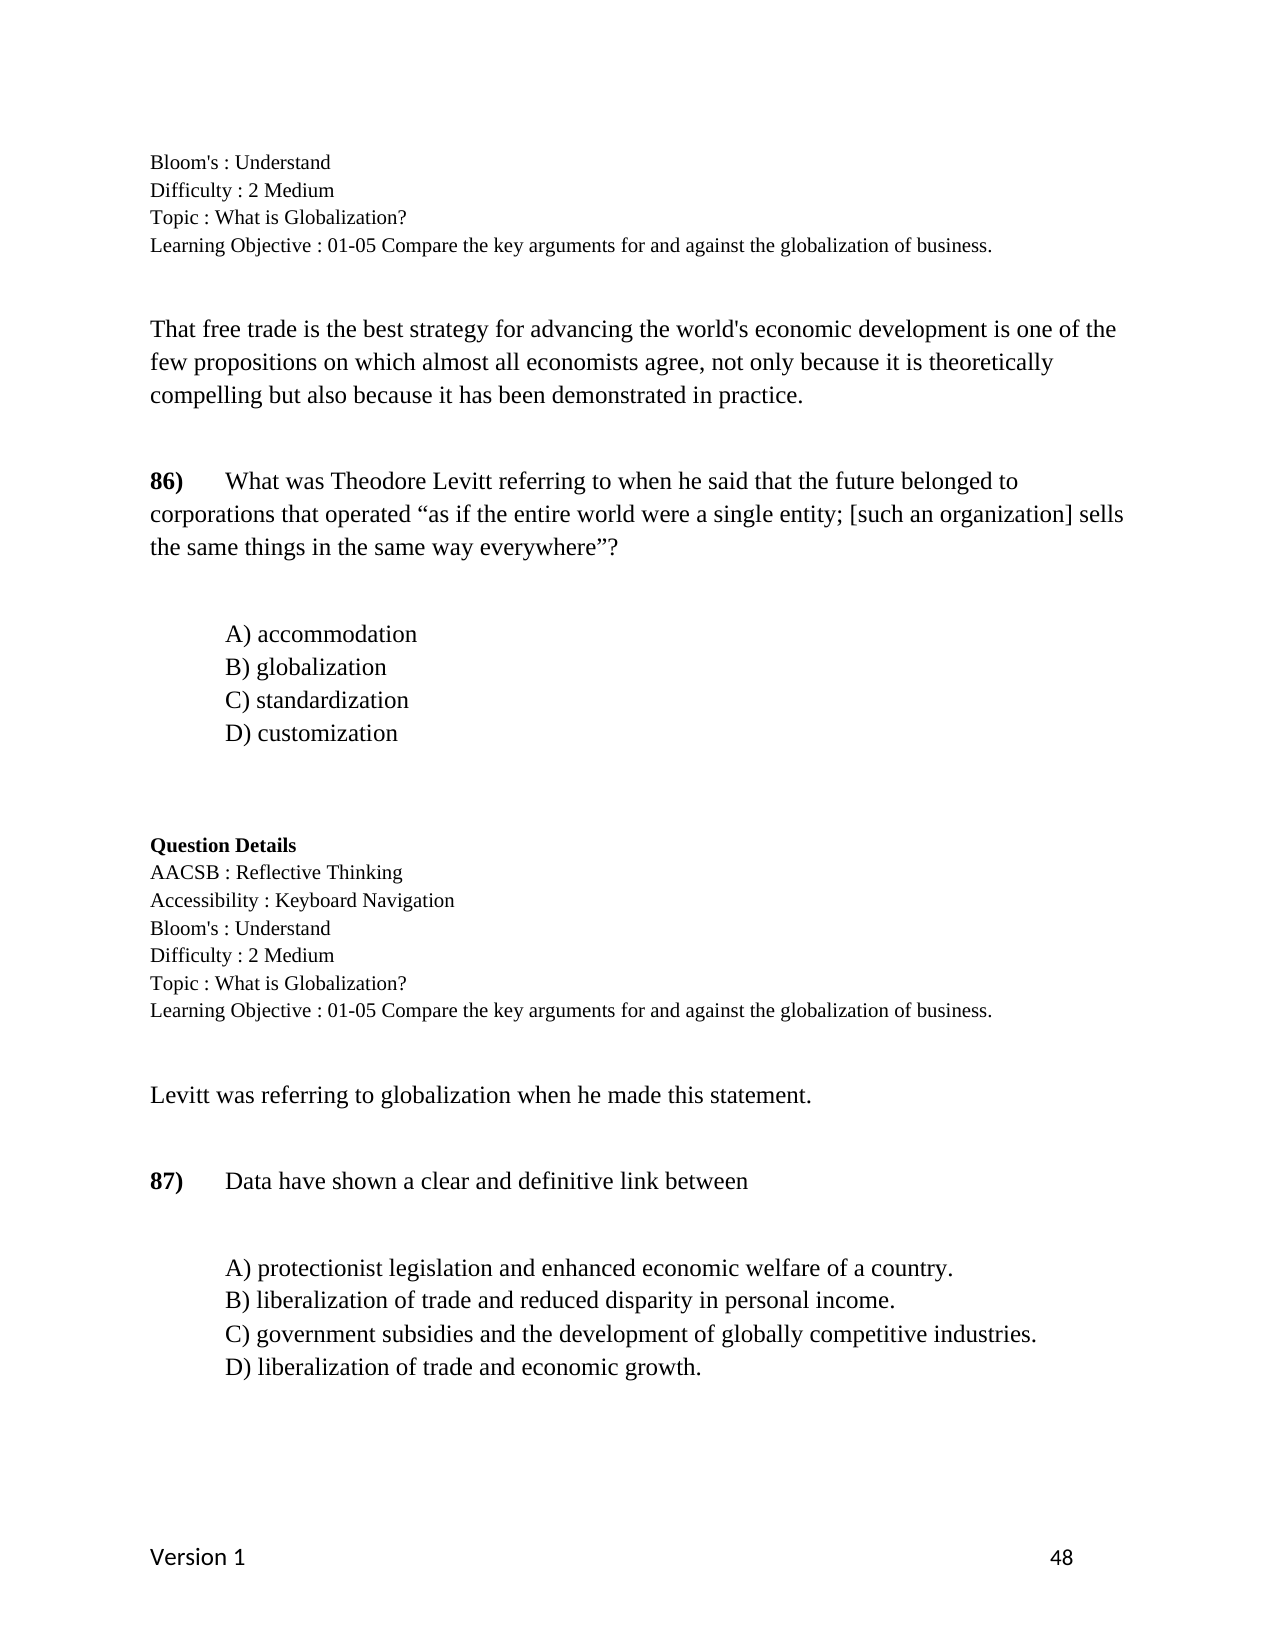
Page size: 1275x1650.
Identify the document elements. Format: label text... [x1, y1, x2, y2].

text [150, 150, 1125, 257]
text A) protectionist legislation and enhanced economic welfare of a country. B) liberalization of trade and reduced disparity in personal income. C) government subsidies and the development of globally competitive industries. D) liberalization of trade and economic growth. [150, 1219, 1125, 1413]
text That free trade is the best strategy for advancing the world's economic development is one of the few propositions on which almost all economists agree, not only because it is theoretically compelling but also because it has been demonstrated in practice. [150, 281, 1125, 441]
text A) accommodation B) globalization C) standardization D) customization [150, 586, 1125, 780]
text Levitt was referring to globalization when he made this statement. [150, 1047, 1125, 1141]
text 86) What was Theodore Levitt referring to when he said that the future belonged to corporations that operated “as if the entire world were a single entity; [such an organization] sells the same things in the same way everywhere”? [150, 466, 1125, 561]
text 87) Data have shown a clear and definitive link between [150, 1166, 1125, 1194]
